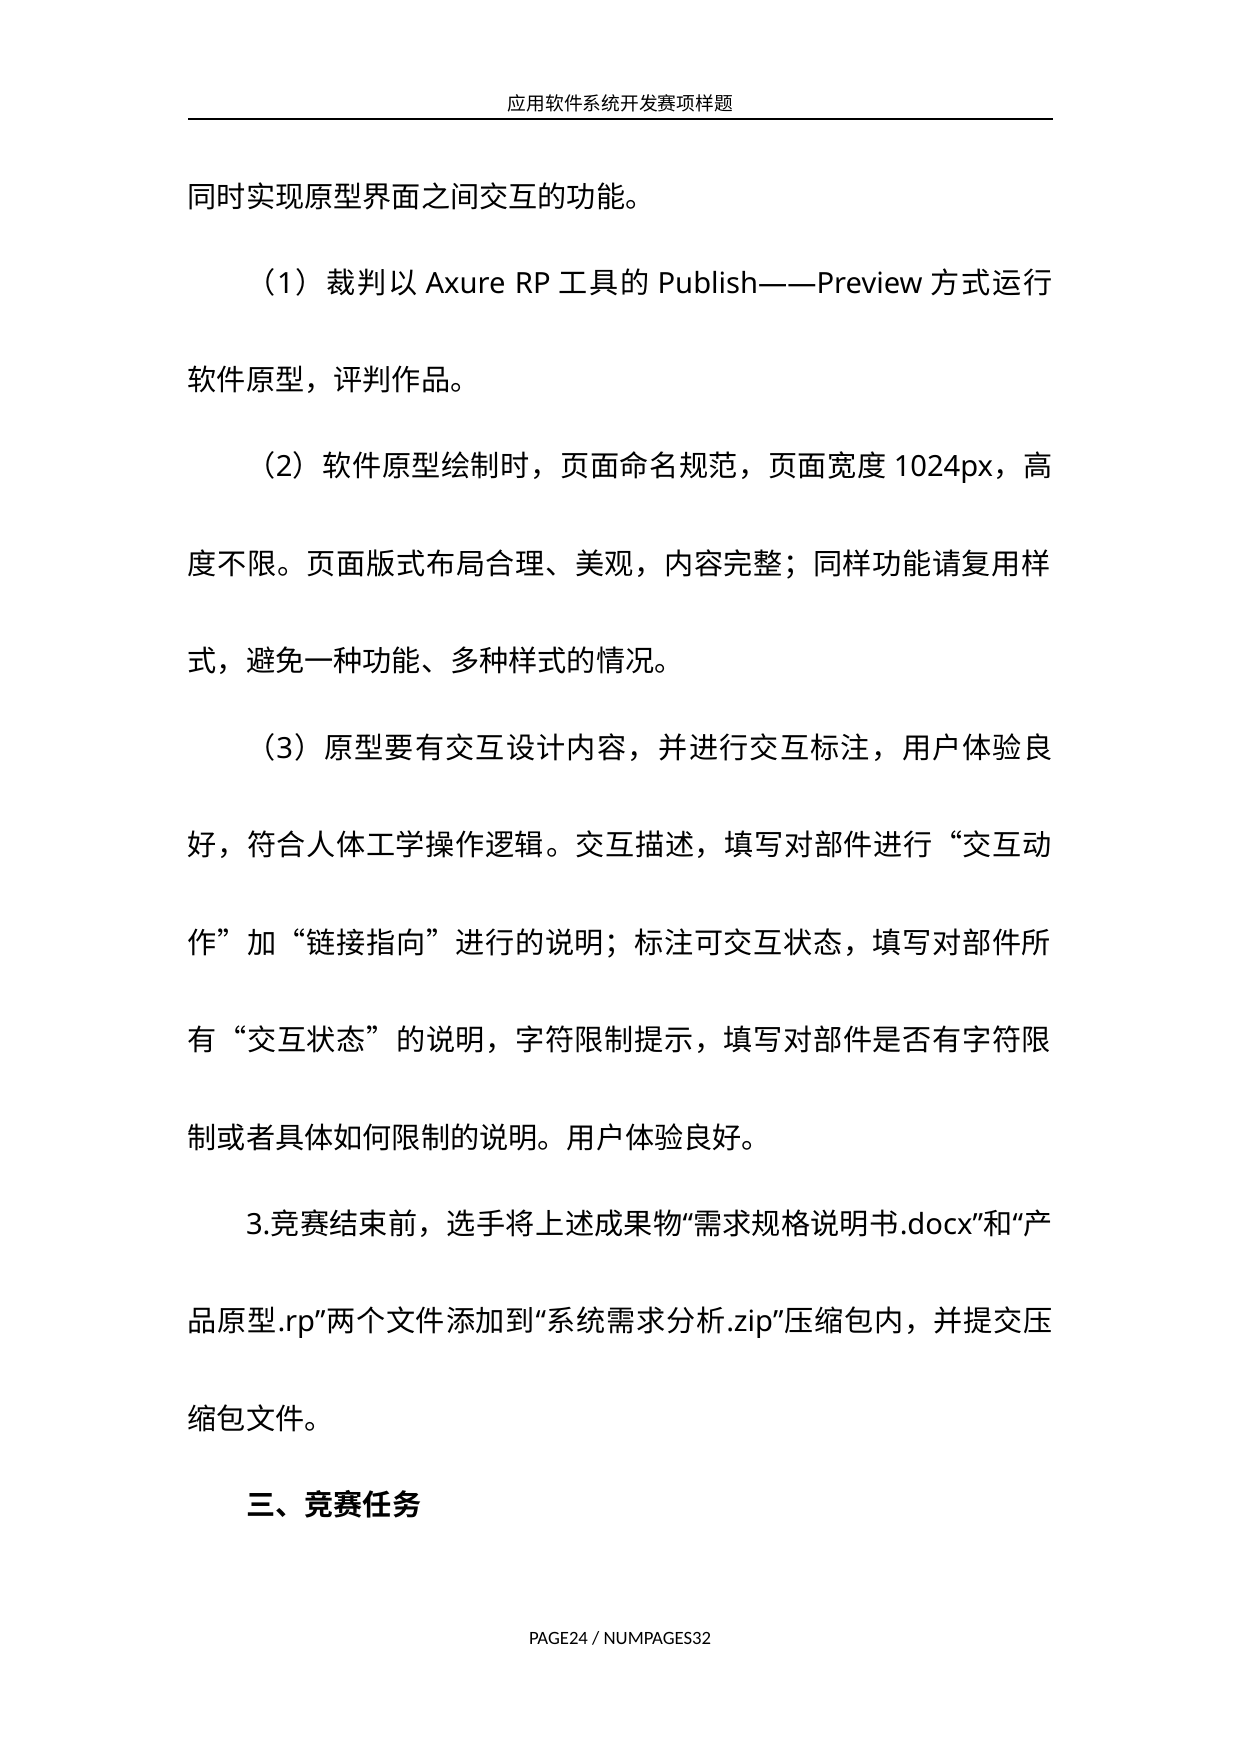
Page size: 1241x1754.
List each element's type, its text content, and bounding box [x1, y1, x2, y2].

text （1）裁判以Axure RP工具的Publish——Preview方式运行软件原型，评判作品。 [187, 248, 1053, 411]
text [187, 162, 1053, 227]
text （2）软件原型绘制时，页面命名规范，页面宽度1024px，高度不限。页面版式布局合理、美观，内容完整；同样功能请复用样式，避免一种功能、多种样式的情况。 [187, 432, 1053, 692]
text 三、竞赛任务 [187, 1470, 1053, 1535]
text 3.竞赛结束前，选手将上述成果物“需求规格说明书.docx”和“产品原型.rp”两个文件添加到“系统需求分析.zip”压缩包内，并提交压缩包文件。 [187, 1189, 1053, 1449]
text （3）原型要有交互设计内容，并进行交互标注，用户体验良好，符合人体工学操作逻辑。交互描述，填写对部件进行“交互动作”加“链接指向”进行的说明；标注可交互状态，填写对部件所有“交互状态”的说明，字符限制提示，填写对部件是否有字符限制或者具体如何限制的说明。用户体验良好。 [187, 713, 1053, 1168]
